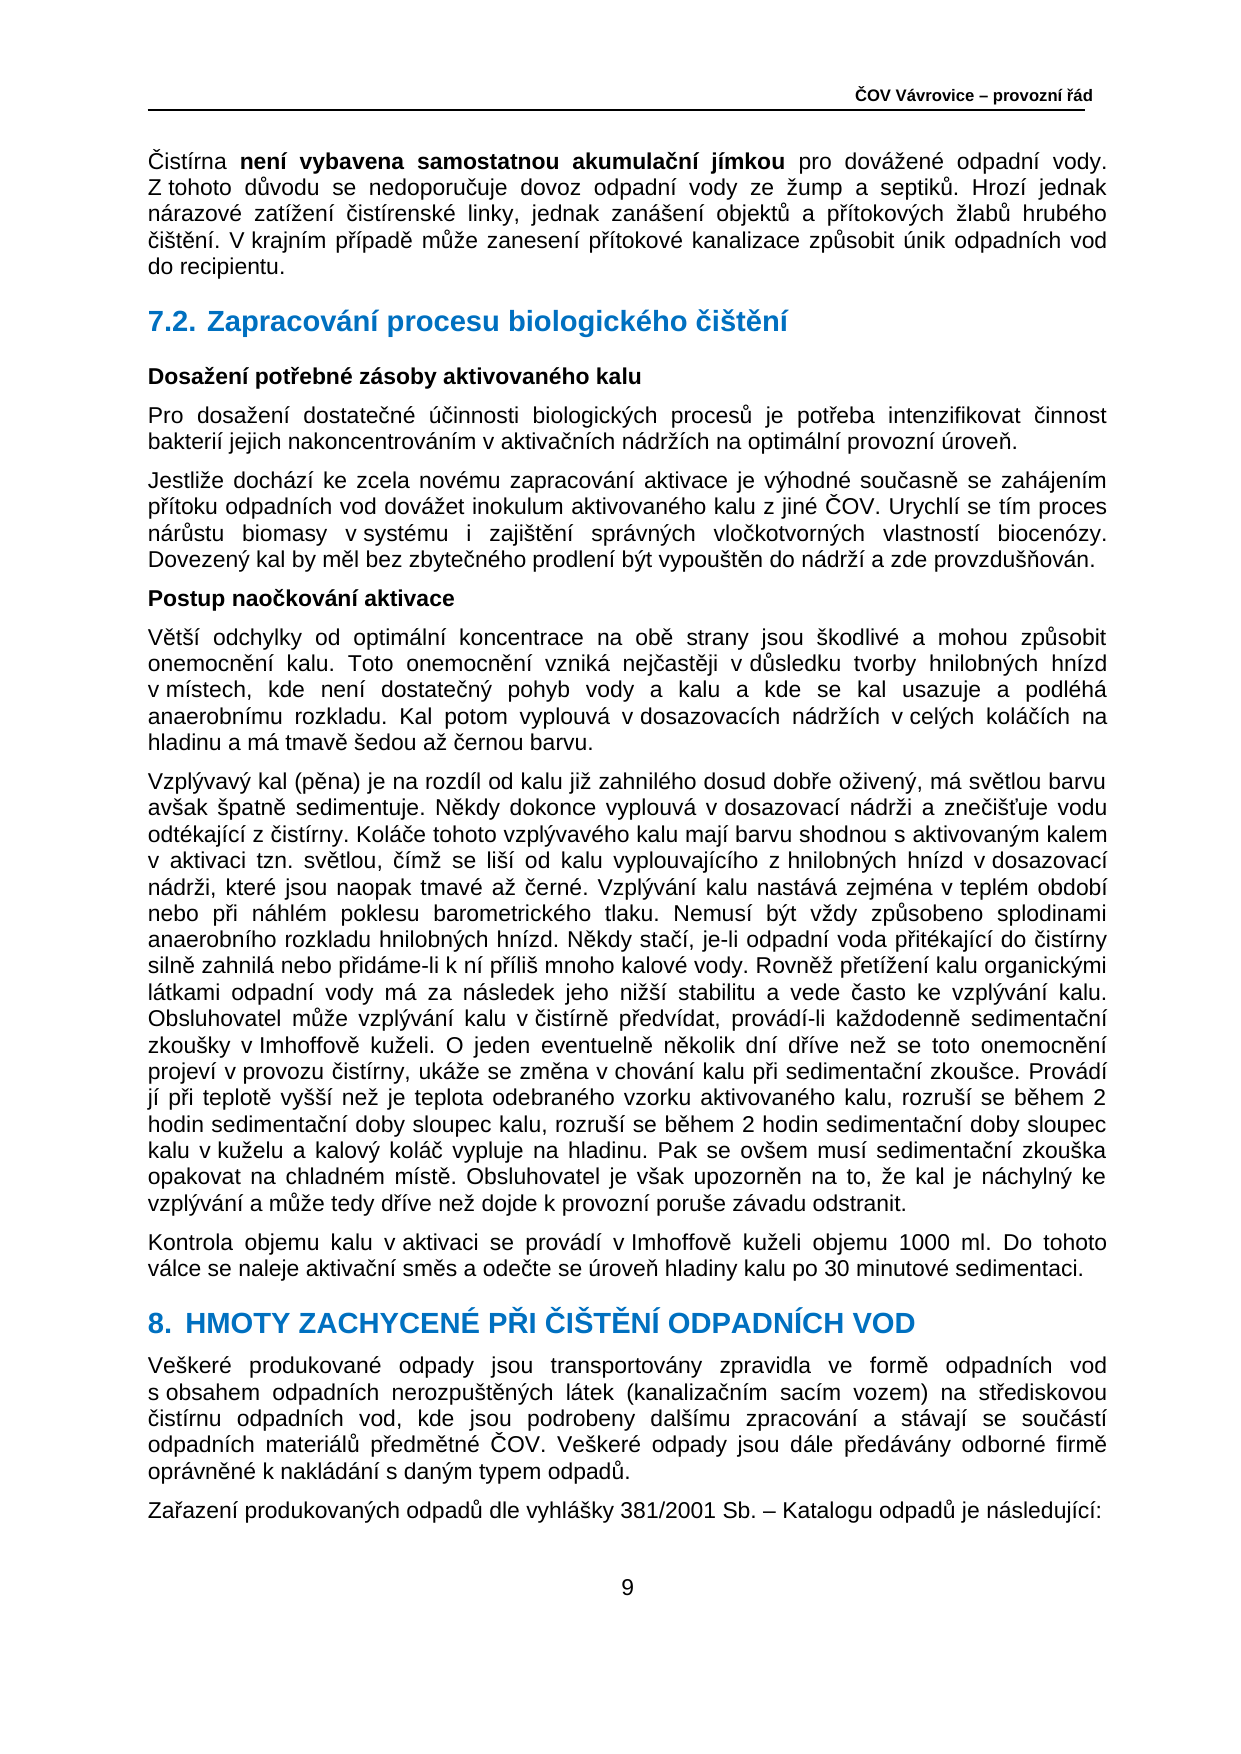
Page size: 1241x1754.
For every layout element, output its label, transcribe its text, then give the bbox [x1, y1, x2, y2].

text Čistírna není vybavena samostatnou akumulační jímkou pro dovážené odpadní vody. Z tohoto důvodu se nedoporučuje dovoz odpadní vody ze žump a septiků. Hrozí jednak nárazové zatížení čistírenské linky, jednak zanášení objektů a přítokových žlabů hrubého čištění. V krajním případě může zanesení přítokové kanalizace způsobit únik odpadních vod do recipientu. [148, 148, 1107, 279]
text Vzplývavý kal (pěna) je na rozdíl od kalu již zahnilého dosud dobře oživený, má světlou barvu avšak špatně sedimentuje. Někdy dokonce vyplouvá v dosazovací nádrži a znečišťuje vodu odtékající z čistírny. Koláče tohoto vzplývavého kalu mají barvu shodnou s aktivovaným kalem v aktivaci tzn. světlou, čímž se liší od kalu vyplouvajícího z hnilobných hnízd v dosazovací nádrži, které jsou naopak tmavé až černé. Vzplývání kalu nastává zejména v teplém období nebo při náhlém poklesu barometrického tlaku. Nemusí být vždy způsobeno splodinami anaerobního rozkladu hnilobných hnízd. Někdy stačí, je-li odpadní voda přitékající do čistírny silně zahnilá nebo přidáme-li k ní příliš mnoho kalové vody. Rovněž přetížení kalu organickými látkami odpadní vody má za následek jeho nižší stabilitu a vede často ke vzplývání kalu. Obsluhovatel může vzplývání kalu v čistírně předvídat, provádí-li každodenně sedimentační zkoušky v Imhoffově kuželi. O jeden eventuelně několik dní dříve než se toto onemocnění projeví v provozu čistírny, ukáže se změna v chování kalu při sedimentační zkoušce. Provádí jí při teplotě vyšší než je teplota odebraného vzorku aktivovaného kalu, rozruší se během 2 hodin sedimentační doby sloupec kalu, rozruší se během 2 hodin sedimentační doby sloupec kalu v kuželu a kalový koláč vypluje na hladinu. Pak se ovšem musí sedimentační zkouška opakovat na chladném místě. Obsluhovatel je však upozorněn na to, že kal je náchylný ke vzplývání a může tedy dříve než dojde k provozní poruše závadu odstranit. [148, 768, 1107, 1216]
text Jestliže dochází ke zcela novému zapracování aktivace je výhodné současně se zahájením přítoku odpadních vod dovážet inokulum aktivovaného kalu z jiné ČOV. Urychlí se tím proces nárůstu biomasy v systému i zajištění správných vločkotvorných vlastností biocenózy. Dovezený kal by měl bez zbytečného prodlení být vypouštěn do nádrží a zde provzdušňován. [148, 467, 1107, 572]
text Větší odchylky od optimální koncentrace na obě strany jsou škodlivé a mohou způsobit onemocnění kalu. Toto onemocnění vzniká nejčastěji v důsledku tvorby hnilobných hnízd v místech, kde není dostatečný pohyb vody a kalu a kde se kal usazuje a podléhá anaerobnímu rozkladu. Kal potom vyplouvá v dosazovacích nádržích v celých koláčích na hladinu a má tmavě šedou až černou barvu. [148, 624, 1107, 756]
text Postup naočkování aktivace [148, 585, 1107, 611]
text Zařazení produkovaných odpadů dle vyhlášky 381/2001 Sb. – Katalogu odpadů je následující: [148, 1497, 1107, 1523]
subtitle Dosažení potřebné zásoby aktivovaného kalu [148, 363, 1107, 389]
subtitle Zapracování procesu biologického čištění [148, 304, 1107, 338]
subtitle Hmoty zachycené při čištění odpadních vod [148, 1306, 1107, 1340]
text Veškeré produkované odpady jsou transportovány zpravidla ve formě odpadních vod s obsahem odpadních nerozpuštěných látek (kanalizačním sacím vozem) na střediskovou čistírnu odpadních vod, kde jsou podrobeny dalšímu zpracování a stávají se součástí odpadních materiálů předmětné ČOV. Veškeré odpady jsou dále předávány odborné firmě oprávněné k nakládání s daným typem odpadů. [148, 1352, 1107, 1484]
text Kontrola objemu kalu v aktivaci se provádí v Imhoffově kuželi objemu 1000 ml. Do tohoto válce se naleje aktivační směs a odečte se úroveň hladiny kalu po 30 minutové sedimentaci. [148, 1228, 1107, 1281]
text Pro dosažení dostatečné účinnosti biologických procesů je potřeba intenzifikovat činnost bakterií jejich nakoncentrováním v aktivačních nádržích na optimální provozní úroveň. [148, 402, 1107, 454]
